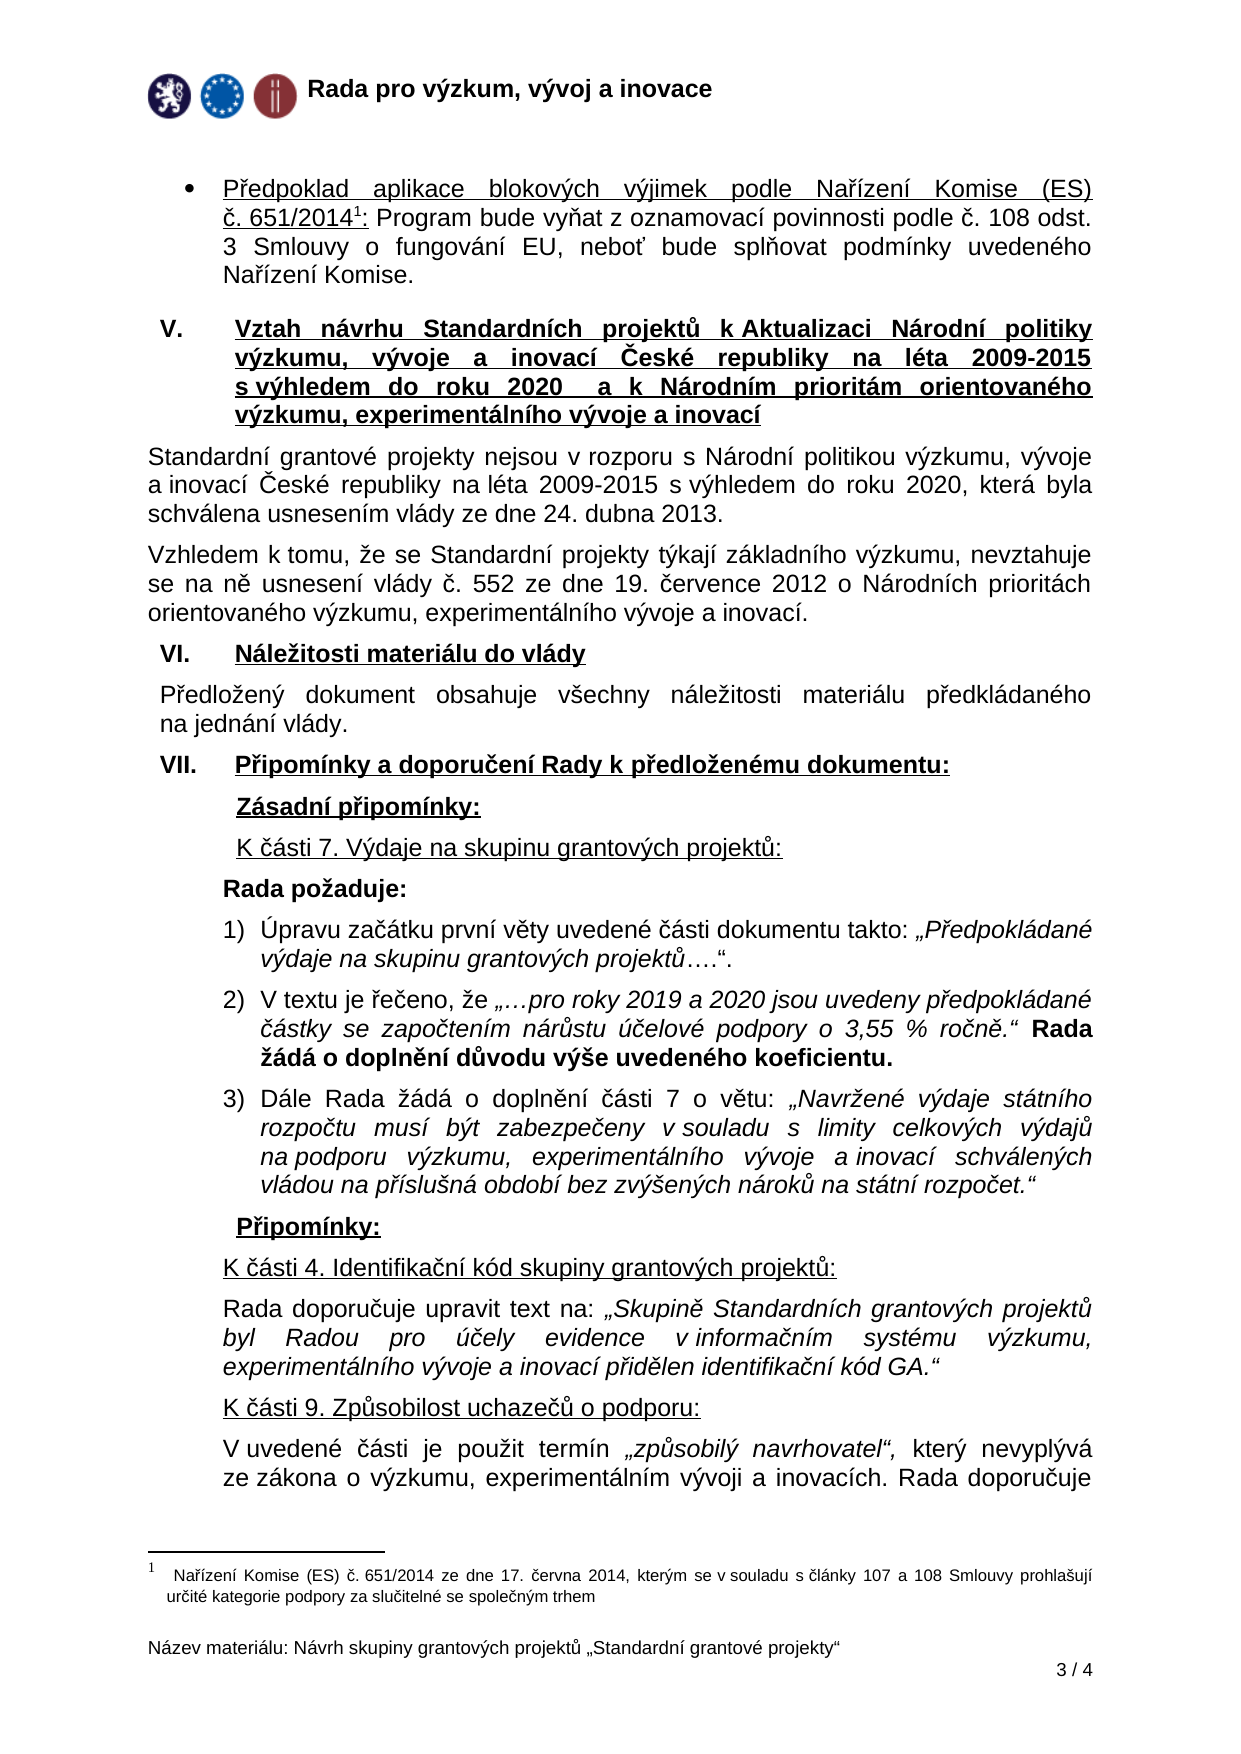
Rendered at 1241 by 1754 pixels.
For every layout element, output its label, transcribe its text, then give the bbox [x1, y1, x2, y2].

text Standardní grantové projekty nejsou v rozporu s Národní politikou výzkumu, vývoje a inovací České republiky na léta 2009-2015 s výhledem do roku 2020, která byla schválena usnesením vlády ze dne 24. dubna 2013. [148, 442, 1093, 528]
list K části 4. Identifikační kód skupiny grantových projektů: [223, 1253, 1093, 1282]
text Předložený dokument obsahuje všechny náležitosti materiálu předkládaného na jednání vlády. [159, 680, 1093, 738]
list Náležitosti materiálu do vlády [159, 639, 1093, 668]
text Rada požaduje: [223, 874, 1093, 903]
list Dále Rada žádá o doplnění části 7 o větu: „Navržené výdaje státního rozpočtu musí být zabezpečeny v souladu s limity celkových výdajů na podporu výzkumu, experimentálního vývoje a inovací schválených vládou na příslušná období bez zvýšených nároků na státní rozpočet.“ [223, 1084, 1093, 1199]
picture [147, 73, 298, 120]
list Úpravu začátku první věty uvedené části dokumentu takto: „Předpokládané výdaje na skupinu grantových projektů….“. [223, 915, 1093, 973]
text K části 9. Způsobilost uchazečů o podporu: [223, 1393, 1093, 1422]
text Připomínky: [236, 1212, 1093, 1240]
text Rada doporučuje upravit text na: „Skupině Standardních grantových projektů byl Radou pro účely evidence v informačním systému výzkumu, experimentálního vývoje a inovací přidělen identifikační kód GA.“ [223, 1294, 1093, 1380]
list Vztah návrhu Standardních projektů k Aktualizaci Národní politiky výzkumu, vývoje a inovací České republiky na léta 2009-2015 s výhledem do roku 2020 a k Národním prioritám orientovaného výzkumu, experimentálního vývoje a inovací [159, 314, 1093, 429]
list Zásadní připomínky: [236, 792, 1093, 820]
list Předpoklad aplikace blokových výjimek podle Nařízení Komise (ES) č. 651/2014: Program bude vyňat z oznamovací povinnosti podle č. 108 odst. 3 Smlouvy o fungování EU, neboť bude splňovat podmínky uvedeného Nařízení Komise. [185, 174, 1093, 289]
list V textu je řečeno, že „…pro roky 2019 a 2020 jsou uvedeny předpokládané částky se započtením nárůstu účelové podpory o 3,55 % ročně.“ Rada žádá o doplnění důvodu výše uvedeného koeficientu. [223, 985, 1093, 1072]
text K části 7. Výdaje na skupinu grantových projektů: [236, 833, 1093, 862]
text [223, 1434, 1093, 1492]
text Vzhledem k tomu, že se Standardní projekty týkají základního výzkumu, nevztahuje se na ně usnesení vlády č. 552 ze dne 19. července 2012 o Národních prioritách orientovaného výzkumu, experimentálního vývoje a inovací. [148, 540, 1093, 627]
list Připomínky a doporučení Rady k předloženému dokumentu: [159, 750, 1093, 779]
